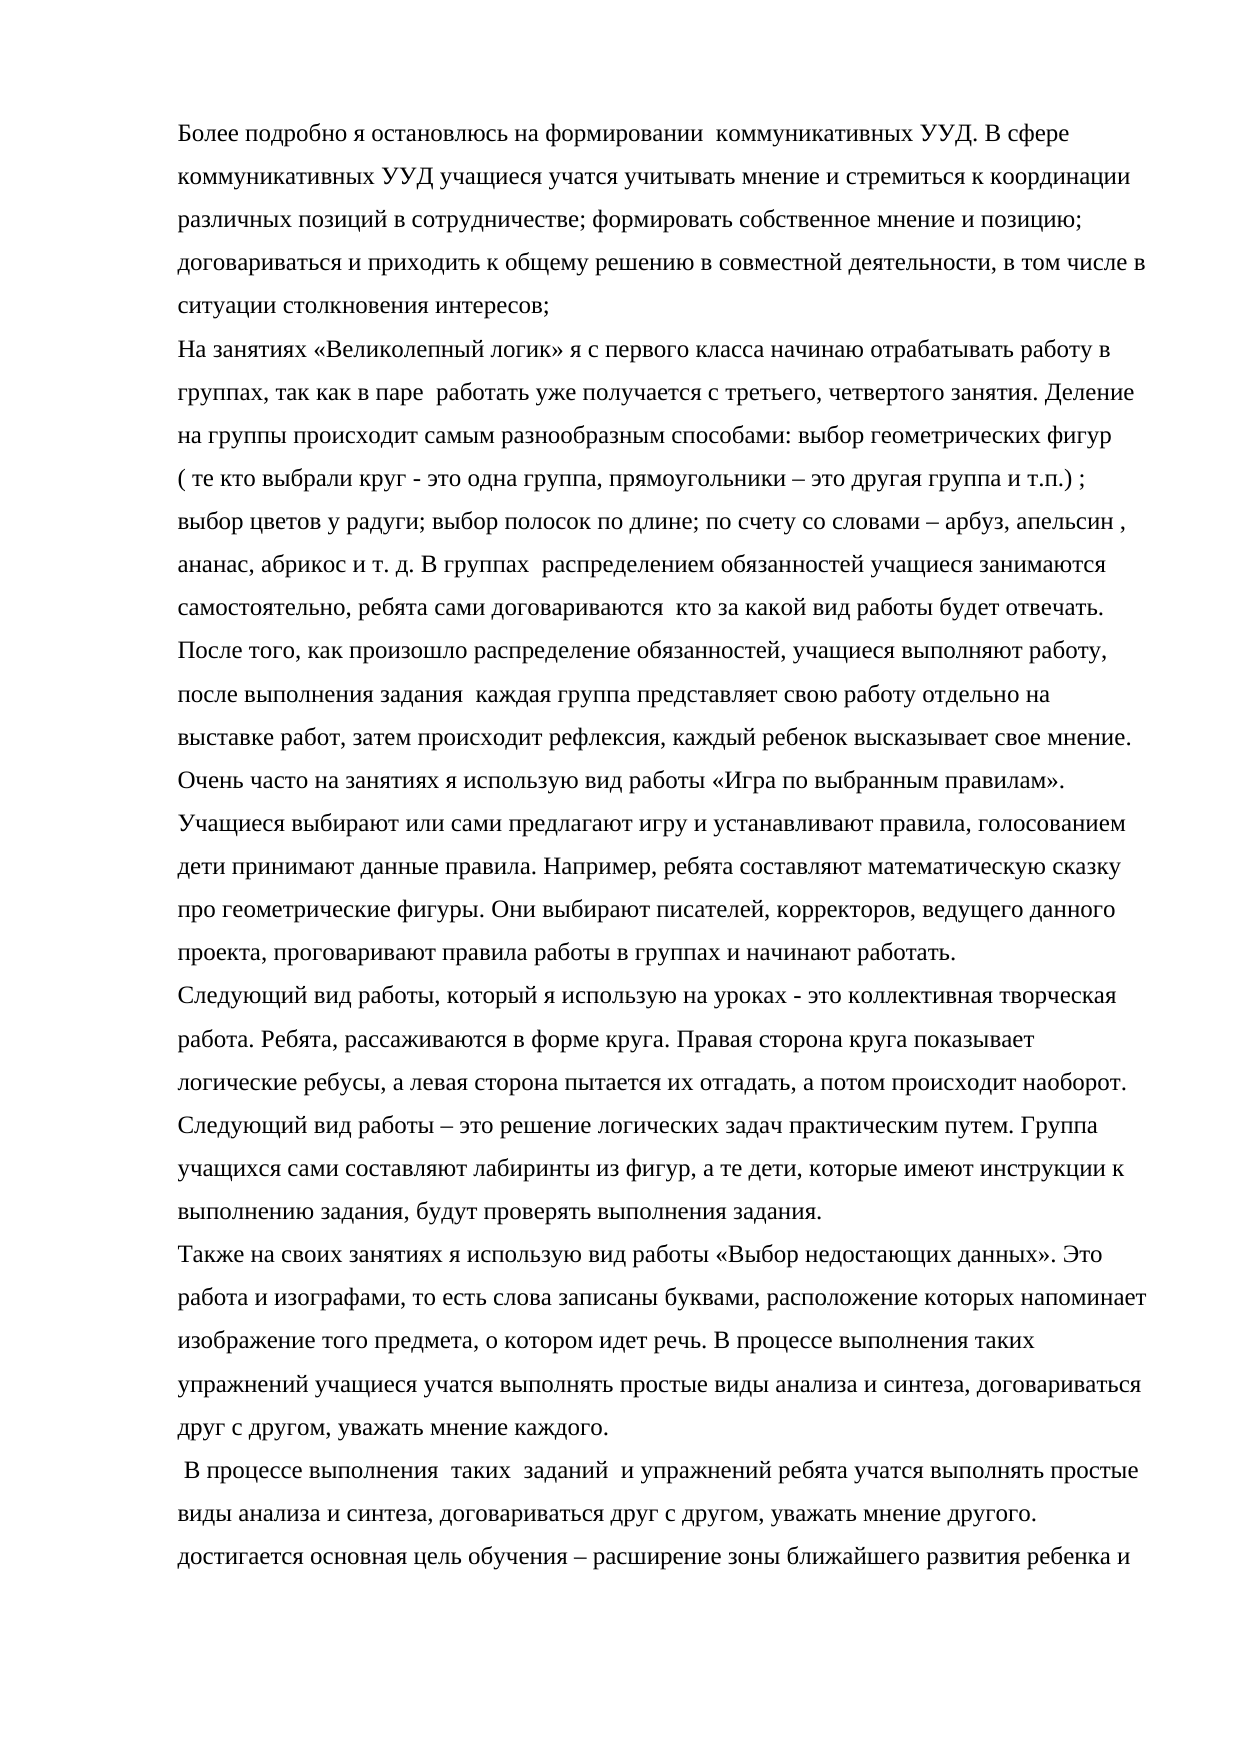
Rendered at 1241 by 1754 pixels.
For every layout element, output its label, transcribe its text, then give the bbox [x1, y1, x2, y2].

text На занятиях «Великолепный логик» я с первого класса начинаю отрабатывать работу в группах, так как в паре работать уже получается с третьего, четвертого занятия. Деление на группы происходит самым разнообразным способами: выбор геометрических фигур ( те кто выбрали круг - это одна группа, прямоугольники – это другая группа и т.п.) ; выбор цветов у радуги; выбор полосок по длине; по счету со словами – арбуз, апельсин , ананас, абрикос и т. д. В группах распределением обязанностей учащиеся занимаются самостоятельно, ребята сами договариваются кто за какой вид работы будет отвечать. После того, как произошло распределение обязанностей, учащиеся выполняют работу, после выполнения задания каждая группа представляет свою работу отдельно на выставке работ, затем происходит рефлексия, каждый ребенок высказывает свое мнение. [177, 334, 1152, 751]
text Следующий вид работы – это решение логических задач практическим путем. Группа учащихся сами составляют лабиринты из фигур, а те дети, которые имеют инструкции к выполнению задания, будут проверять выполнения задания. [177, 1110, 1152, 1225]
text Более подробно я остановлюсь на формировании коммуникативных УУД. В сфере коммуникативных УУД учащиеся учатся учитывать мнение и стремиться к координации различных позиций в сотрудничестве; формировать собственное мнение и позицию; договариваться и приходить к общему решению в совместной деятельности, в том числе в ситуации столкновения интересов; [177, 118, 1152, 319]
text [177, 1455, 1152, 1570]
text Очень часто на занятиях я использую вид работы «Игра по выбранным правилам». Учащиеся выбирают или сами предлагают игру и устанавливают правила, голосованием дети принимают данные правила. Например, ребята составляют математическую сказку про геометрические фигуры. Они выбирают писателей, корректоров, ведущего данного проекта, проговаривают правила работы в группах и начинают работать. [177, 765, 1152, 966]
text Также на своих занятиях я использую вид работы «Выбор недостающих данных». Это работа и изографами, то есть слова записаны буквами, расположение которых напоминает изображение того предмета, о котором идет речь. В процессе выполнения таких упражнений учащиеся учатся выполнять простые виды анализа и синтеза, договариваться друг с другом, уважать мнение каждого. [177, 1239, 1152, 1441]
text Следующий вид работы, который я использую на уроках - это коллективная творческая работа. Ребята, рассаживаются в форме круга. Правая сторона круга показывает логические ребусы, а левая сторона пытается их отгадать, а потом происходит наоборот. [177, 981, 1152, 1096]
